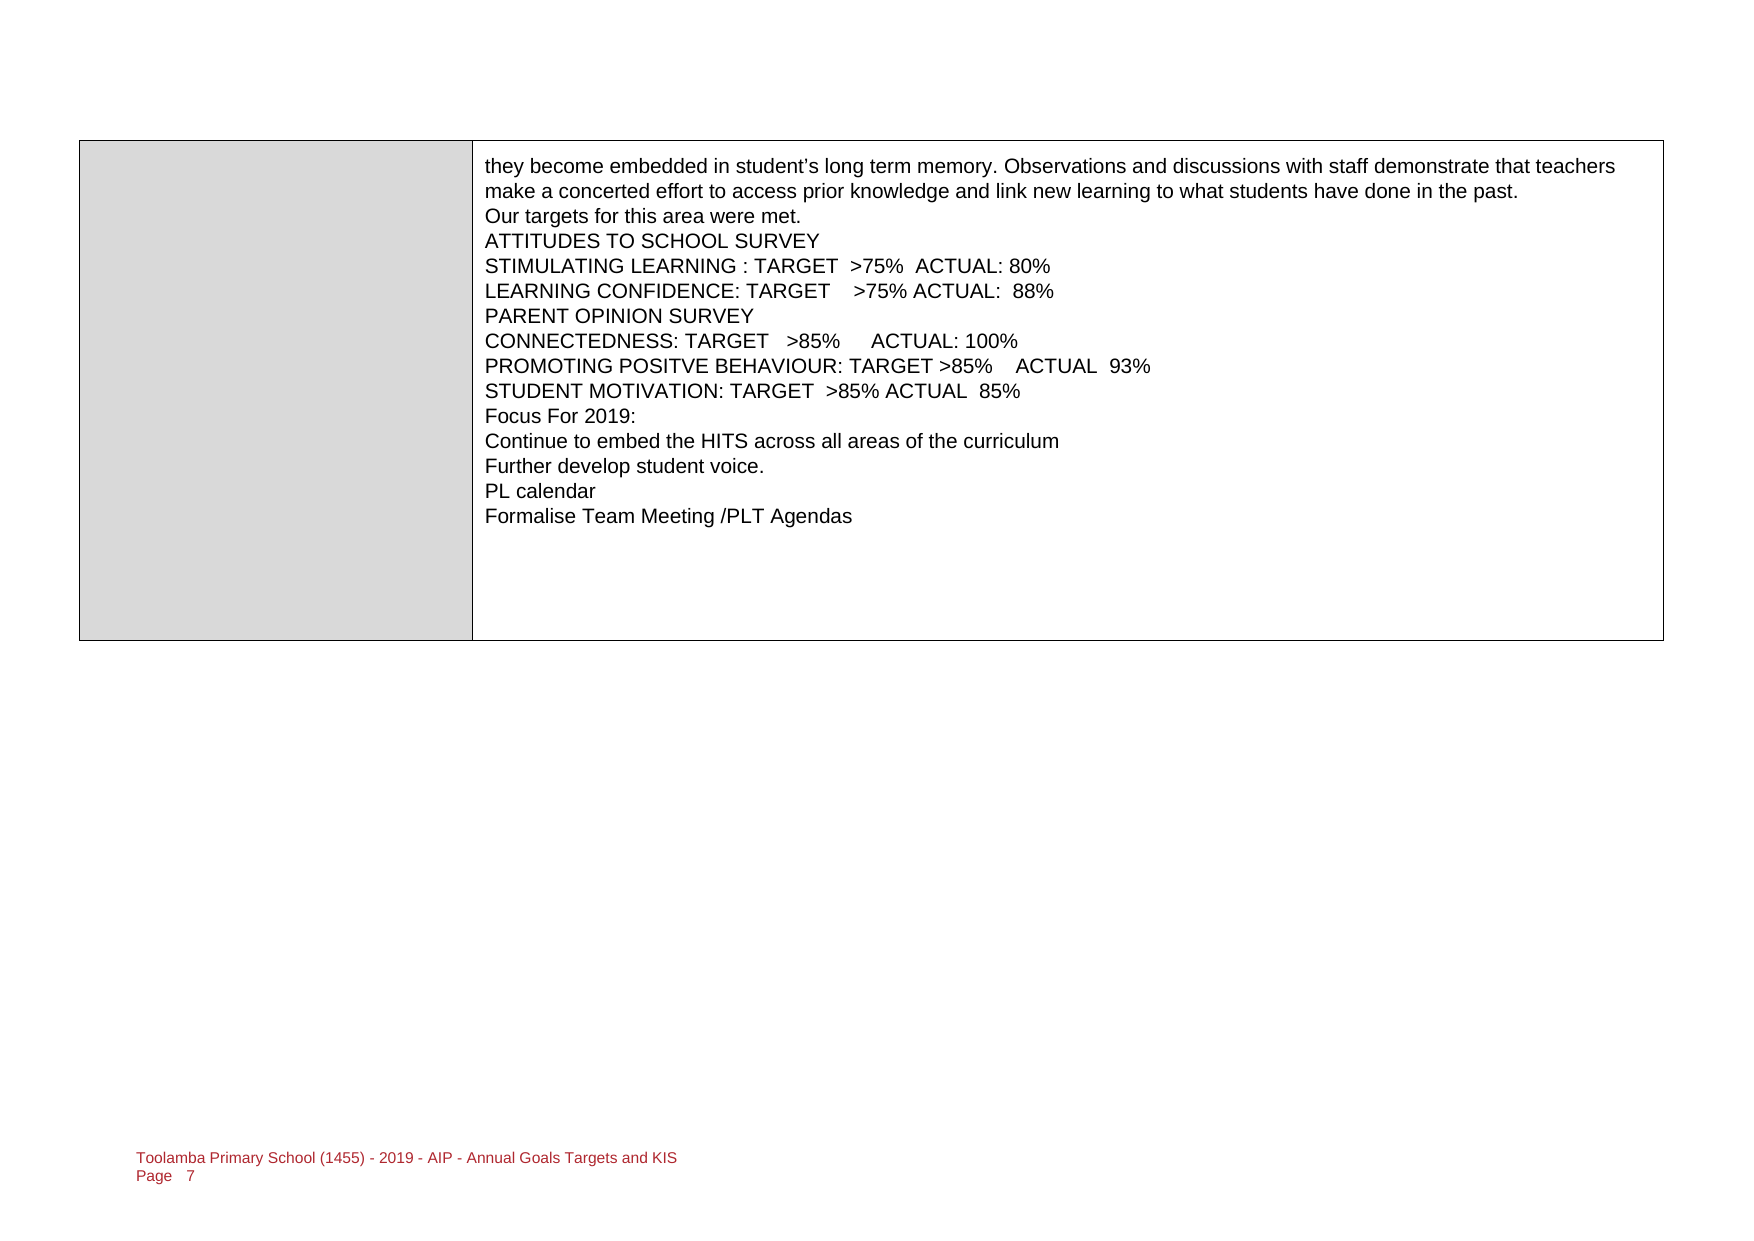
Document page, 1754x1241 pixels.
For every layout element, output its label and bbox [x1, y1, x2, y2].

table_cell [473, 141, 1663, 640]
table_cell [80, 141, 472, 640]
